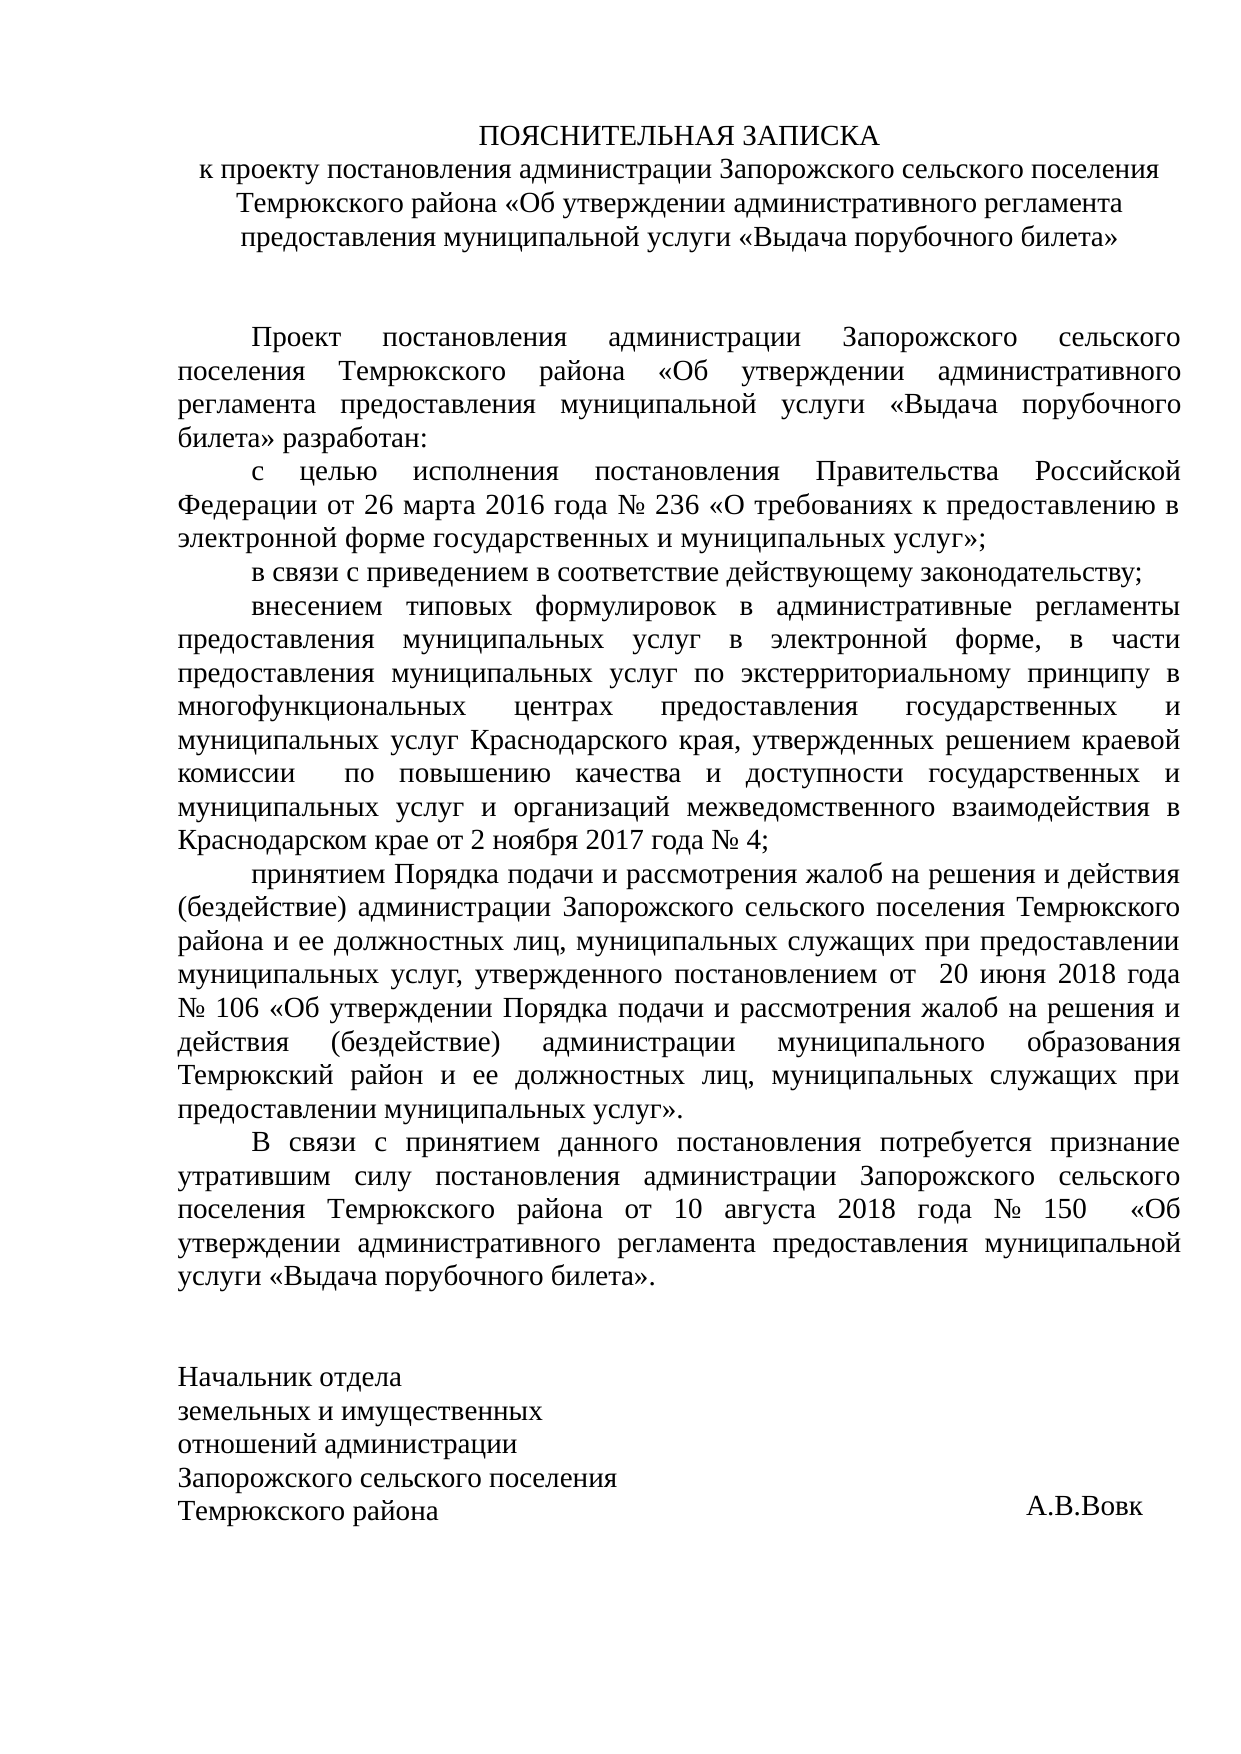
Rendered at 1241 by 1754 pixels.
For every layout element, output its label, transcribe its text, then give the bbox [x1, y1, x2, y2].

subtitle с целью исполнения постановления Правительства Российской Федерации от 26 марта 2016 года № 236 «О требованиях к предоставлению в электронной форме государственных и муниципальных услуг»; [177, 453, 1181, 554]
text Проект постановления администрации Запорожского сельского поселения Темрюкского района «Об утверждении административного регламента предоставления муниципальной услуги «Выдача порубочного билета» разработан: [177, 319, 1181, 453]
table_header Начальник отдела земельных и имущественных отношений администрации Запорожского сельского поселения Темрюкского района [166, 1359, 679, 1549]
subtitle в связи с приведением в соответствие действующему законодательству; [177, 554, 1181, 588]
text В связи с принятием данного постановления потребуется признание утратившим силу постановления администрации Запорожского сельского поселения Темрюкского района от 10 августа 2018 года № 150 «Об утверждении административного регламента предоставления муниципальной услуги «Выдача порубочного билета». [177, 1124, 1181, 1292]
subtitle внесением типовых формулировок в административные регламенты предоставления муниципальных услуг в электронной форме, в части предоставления муниципальных услуг по экстерриториальному принципу в многофункциональных центрах предоставления государственных и муниципальных услуг Краснодарского края, утвержденных решением краевой комиссии по повышению качества и доступности государственных и муниципальных услуг и организаций межведомственного взаимодействия в Краснодарском крае от 2 ноября 2017 года № 4; [177, 588, 1181, 856]
table_header А.В.Вовк [679, 1359, 1192, 1549]
text к проекту постановления администрации Запорожского сельского поселения Темрюкского района «Об утверждении административного регламента предоставления муниципальной услуги «Выдача порубочного билета» [177, 152, 1181, 252]
subtitle принятием Порядка подачи и рассмотрения жалоб на решения и действия (бездействие) администрации Запорожского сельского поселения Темрюкского района и ее должностных лиц, муниципальных служащих при предоставлении муниципальных услуг, утвержденного постановлением от 20 июня 2018 года № 106 «Об утверждении Порядка подачи и рассмотрения жалоб на решения и действия (бездействие) администрации муниципального образования Темрюкский район и ее должностных лиц, муниципальных служащих при предоставлении муниципальных услуг». [177, 856, 1181, 1124]
text ПОЯСНИТЕЛЬНАЯ ЗАПИСКА [177, 118, 1181, 152]
